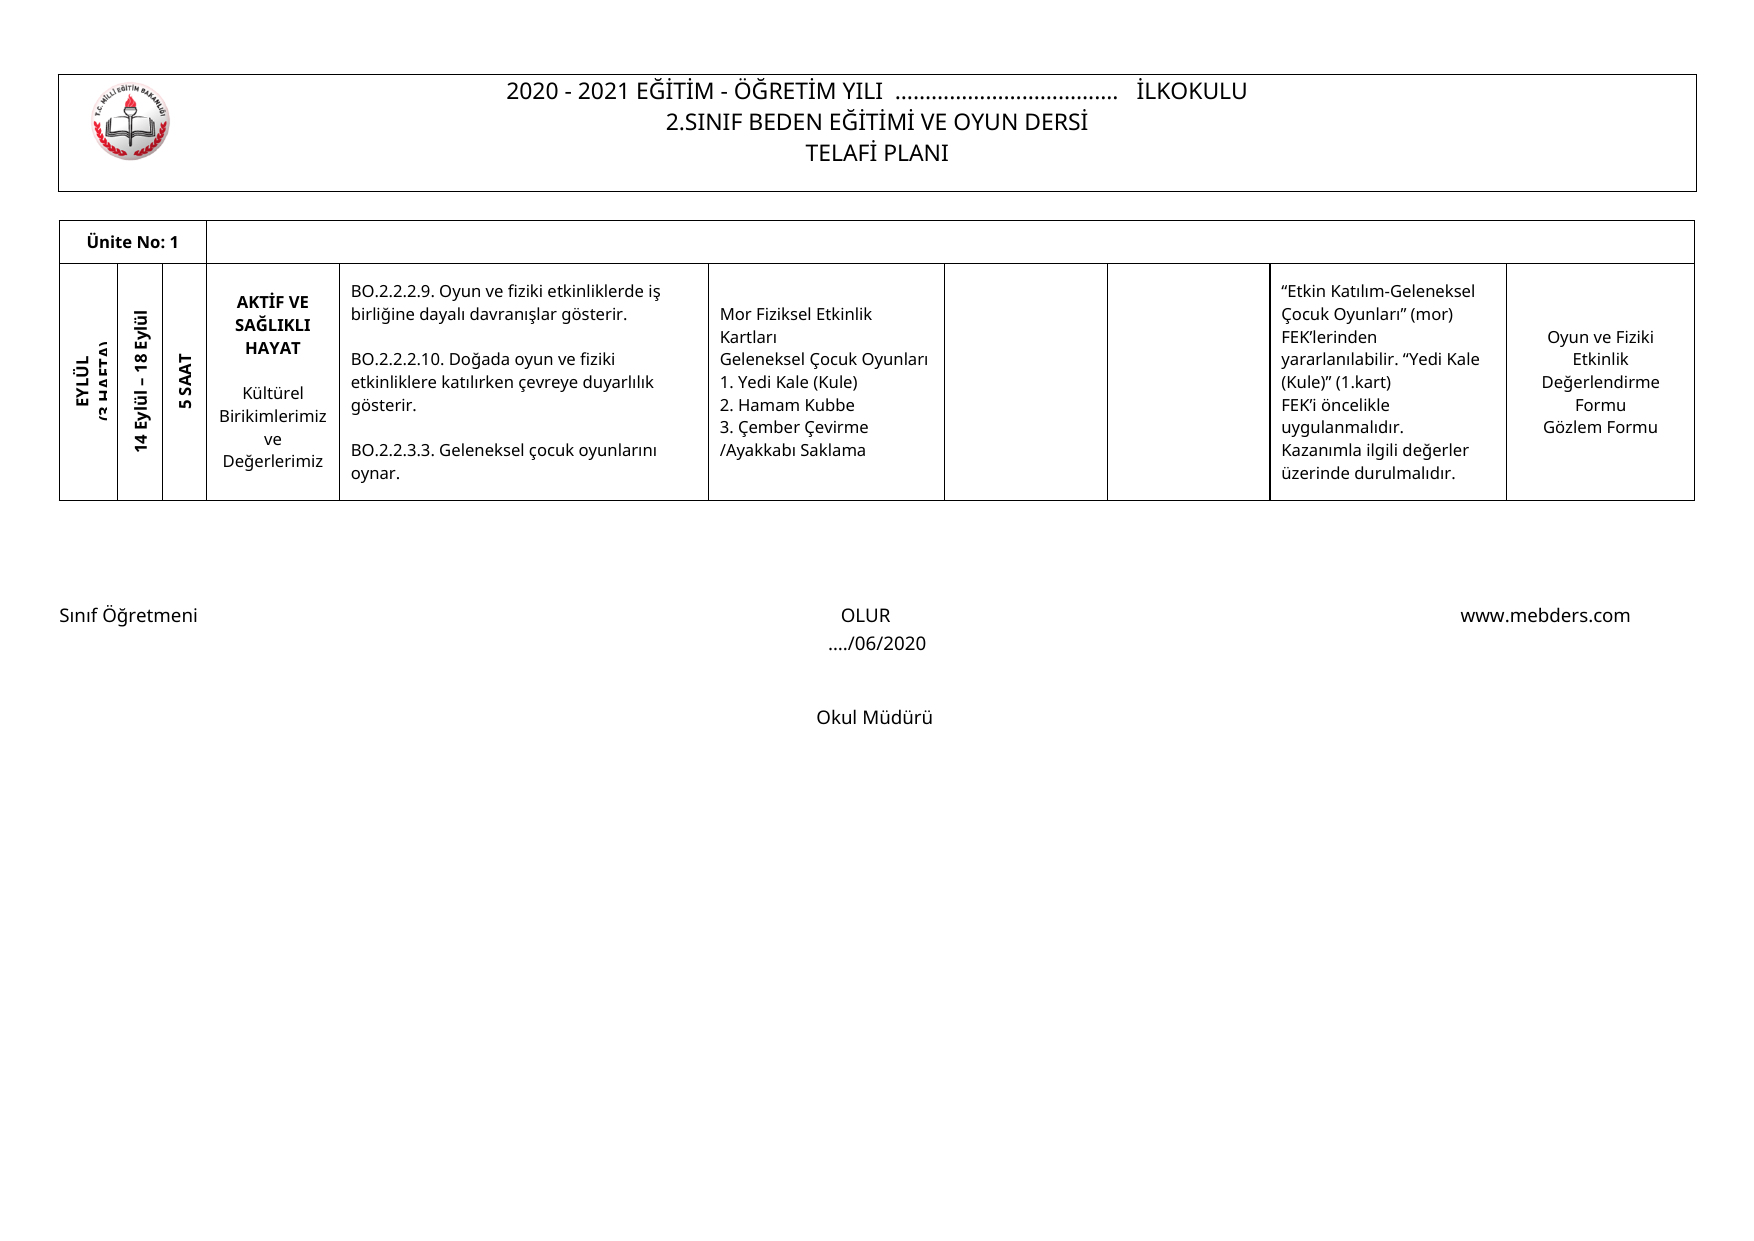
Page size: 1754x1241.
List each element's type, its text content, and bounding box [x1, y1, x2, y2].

text Okul Müdürü [723, 704, 1695, 730]
table_cell AKTİF VE SAĞLIKLI HAYAT Kültürel Birikimlerimiz ve Değerlerimiz [207, 264, 339, 500]
table_header Ünite No: 1 [60, 221, 206, 263]
table_header [207, 221, 1694, 263]
text Sınıf Öğretmeni OLUR www.mebders.com [59, 603, 1695, 628]
table_cell Mor Fiziksel Etkinlik Kartları Geleneksel Çocuk Oyunları 1. Yedi Kale (Kule) 2. Hamam Kubbe 3. Çember Çevirme /Ayakkabı Saklama [709, 264, 944, 500]
table_cell Oyun ve Fiziki Etkinlik Değerlendirme Formu Gözlem Formu [1507, 264, 1694, 500]
table_cell “Etkin Katılım-Geleneksel Çocuk Oyunları” (mor) FEK’lerinden yararlanılabilir. “Yedi Kale (Kule)” (1.kart) FEK’i öncelikle uygulanmalıdır. Kazanımla ilgili değerler üzerinde durulmalıdır. [1271, 264, 1506, 500]
table_cell EYLÜL (3.HAFTA) [60, 264, 117, 500]
table_cell BO.2.2.2.9. Oyun ve fiziki etkinliklerde iş birliğine dayalı davranışlar gösterir. BO.2.2.2.10. Doğada oyun ve fiziki etkinliklere katılırken çevreye duyarlılık gösterir. BO.2.2.3.3. Geleneksel çocuk oyunlarını oynar. [340, 264, 708, 500]
table_cell 5 SAAT [163, 264, 206, 500]
text …./06/2020 [59, 630, 1695, 656]
table_cell 14 Eylül – 18 Eylül [118, 264, 162, 500]
picture [85, 77, 175, 167]
